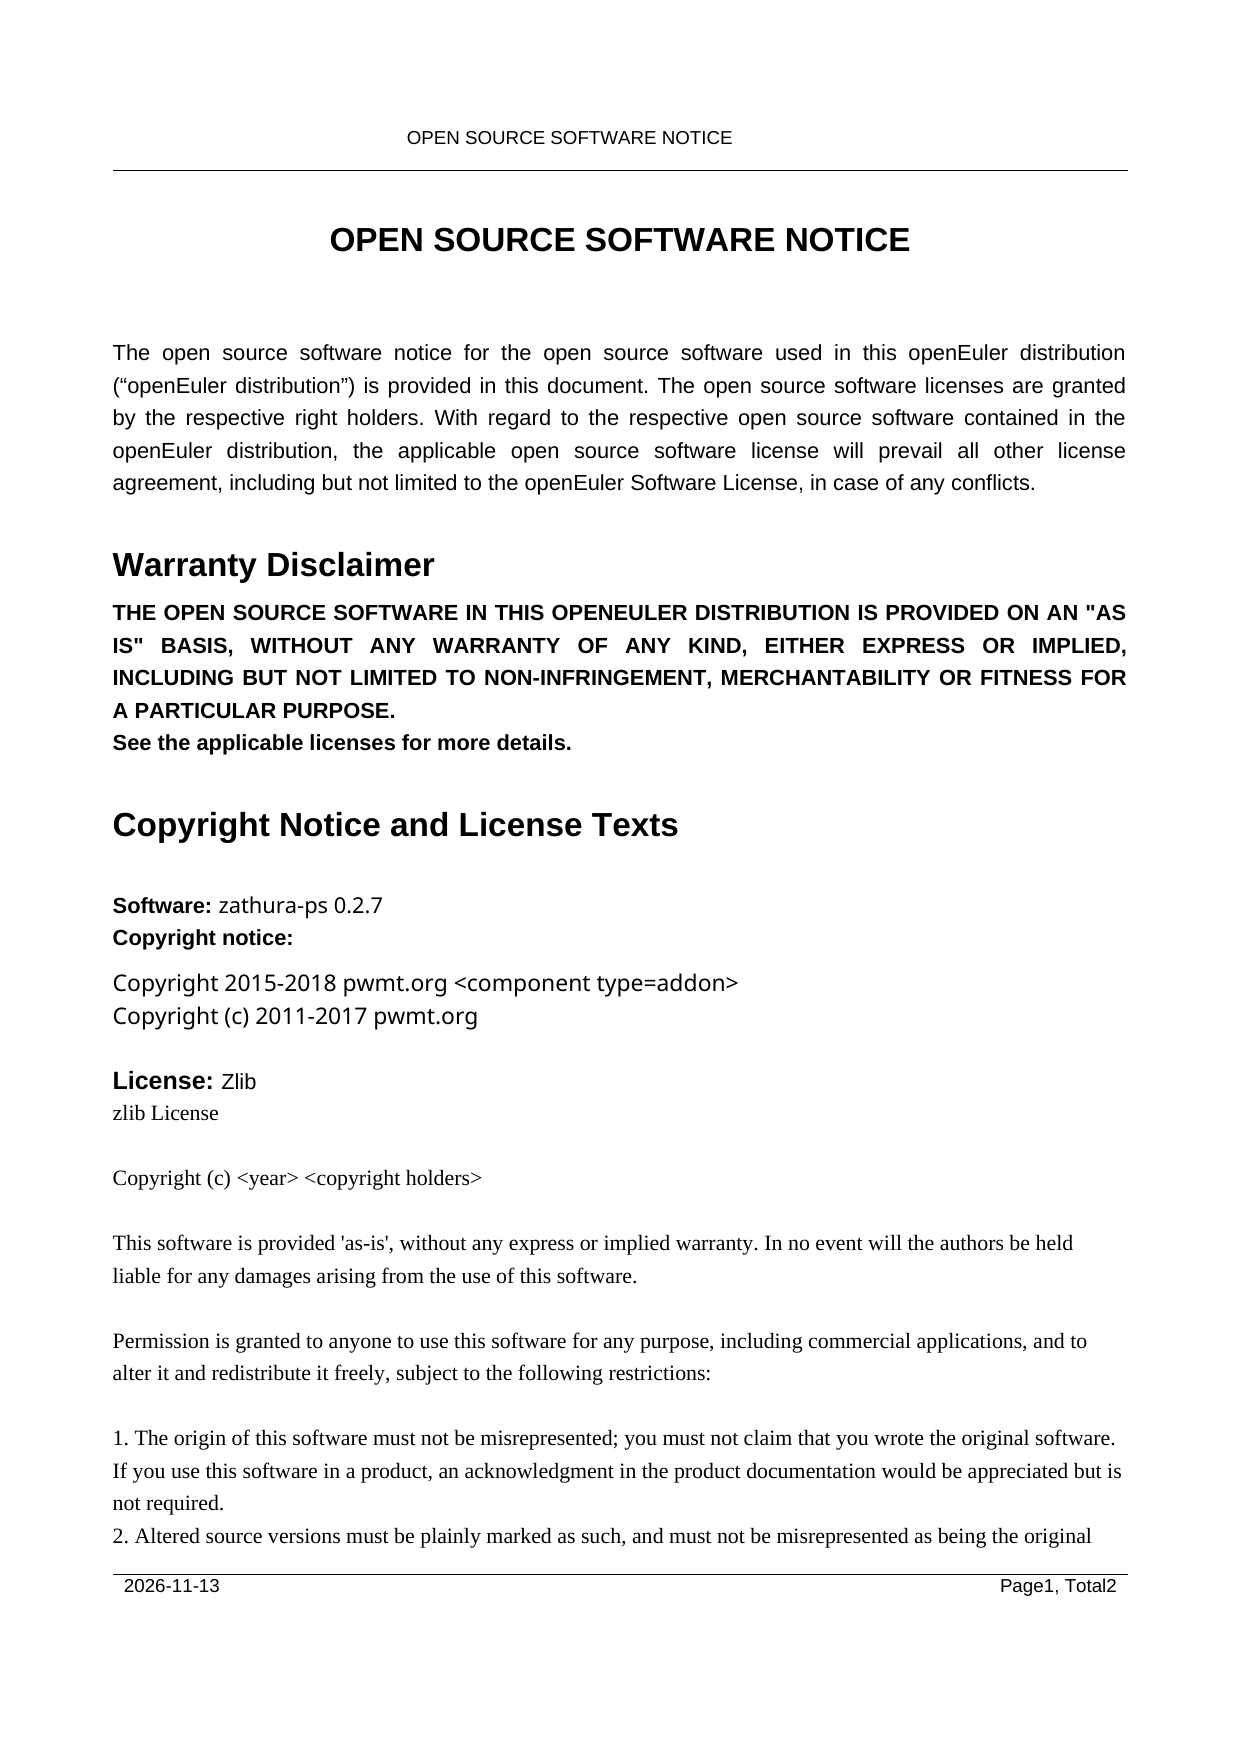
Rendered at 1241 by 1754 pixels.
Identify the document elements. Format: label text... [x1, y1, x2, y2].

text THE OPEN SOURCE SOFTWARE IN THIS OPENEULER DISTRIBUTION IS PROVIDED ON AN "AS IS" BASIS, WITHOUT ANY WARRANTY OF ANY KIND, EITHER EXPRESS OR IMPLIED, INCLUDING BUT NOT LIMITED TO NON-INFRINGEMENT, MERCHANTABILITY OR FITNESS FOR A PARTICULAR PURPOSE. See the applicable licenses for more details. [112, 596, 1128, 759]
text License: Zlib [112, 1064, 1128, 1096]
text The open source software notice for the open source software used in this openEuler distribution (“openEuler distribution”) is provided in this document. The open source software licenses are granted by the respective right holders. With regard to the respective open source software contained in the openEuler distribution, the applicable open source software license will prevail all other license agreement, including but not limited to the openEuler Software License, in case of any conflicts. [112, 336, 1128, 499]
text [112, 1096, 1128, 1551]
text OPEN SOURCE SOFTWARE NOTICE [112, 206, 1128, 271]
text Copyright notice: [112, 921, 1128, 954]
text Copyright 2015-2018 pwmt.org <component type=addon> Copyright (c) 2011-2017 pwmt.org [112, 966, 1128, 1064]
title Software: zathura-ps 0.2.7 [112, 889, 1128, 921]
text Warranty Disclaimer [112, 531, 1128, 596]
text Copyright Notice and License Texts [112, 791, 1128, 856]
